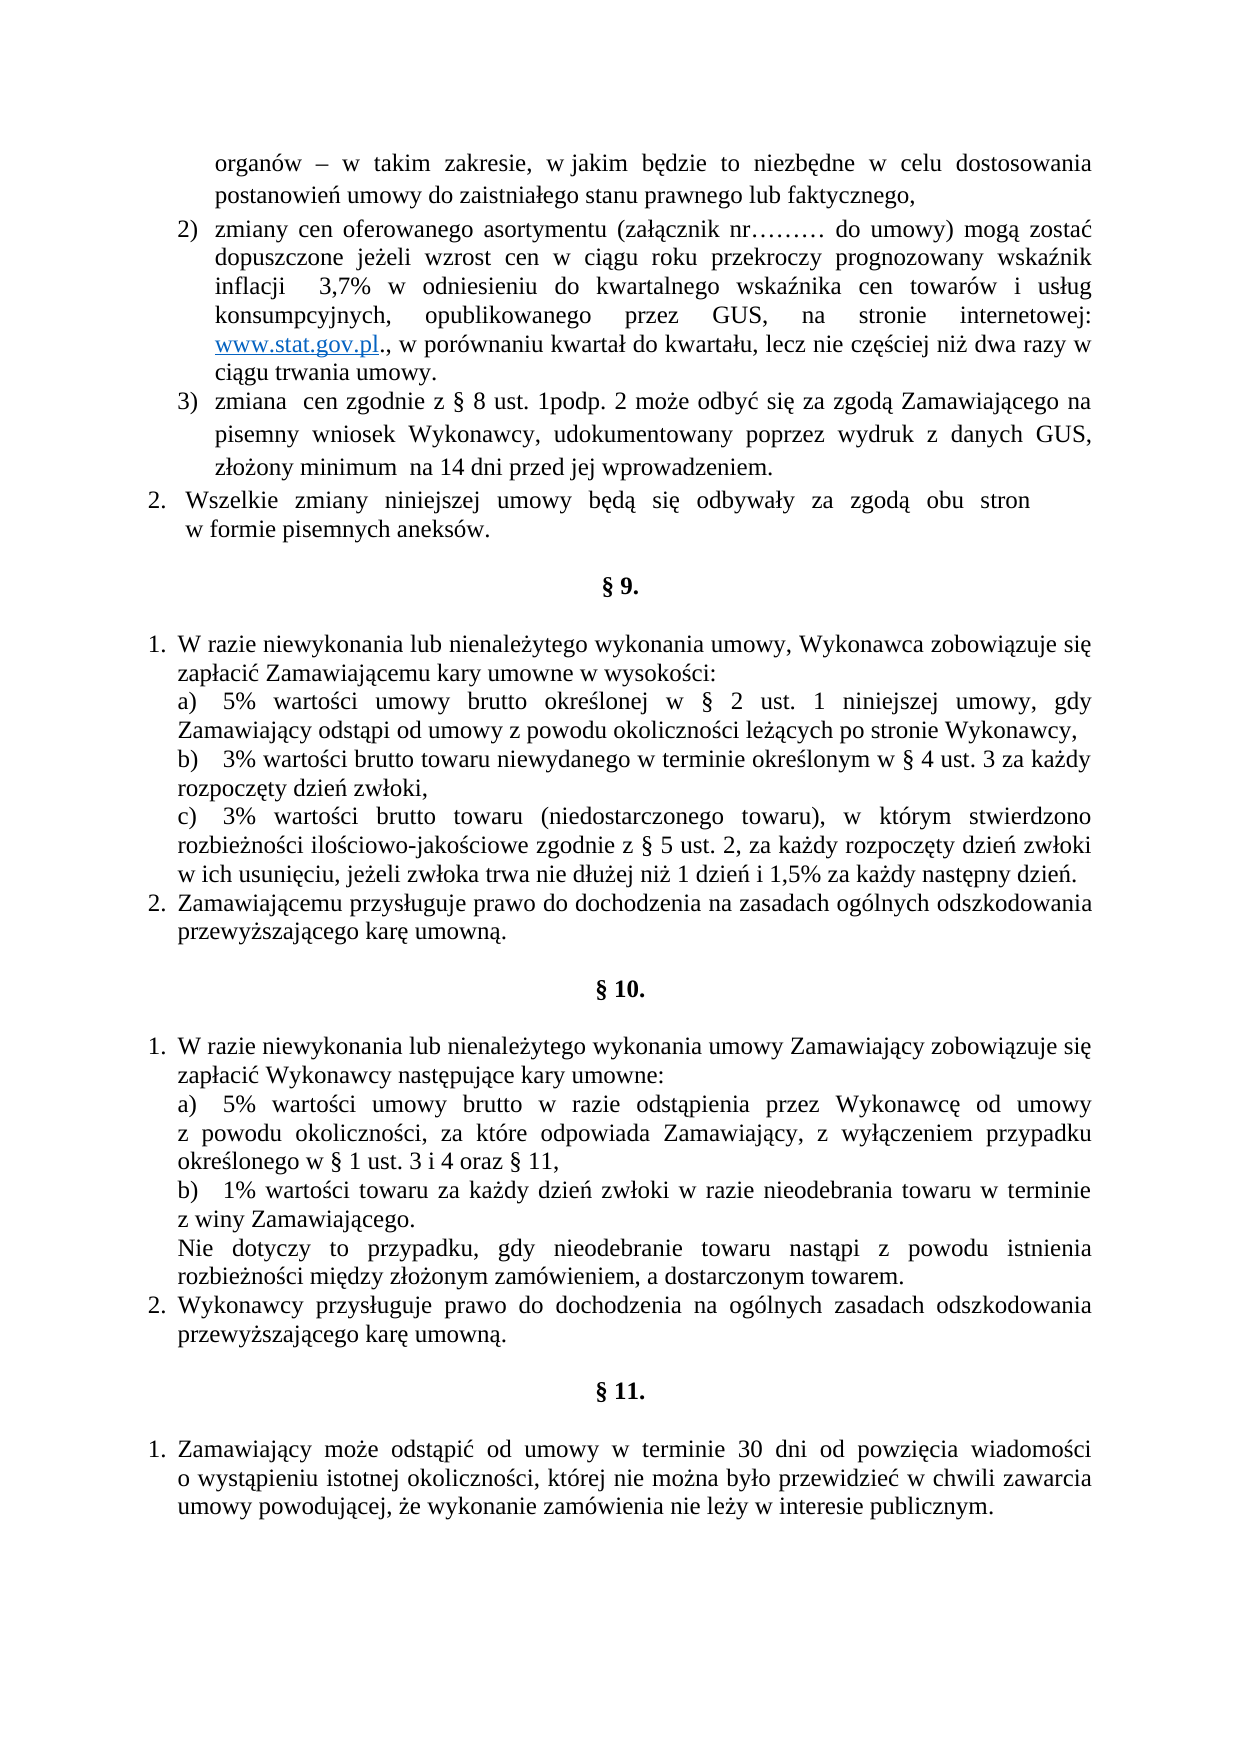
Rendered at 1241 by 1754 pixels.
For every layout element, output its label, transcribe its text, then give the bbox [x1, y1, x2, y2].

list 3% wartości brutto towaru (niedostarczonego towaru), w którym stwierdzono rozbieżności ilościowo-jakościowe zgodnie z § 5 ust. 2, za każdy rozpoczęty dzień zwłoki w ich usunięciu, jeżeli zwłoka trwa nie dłużej niż 1 dzień i 1,5% za każdy następny dzień. [177, 801, 1093, 888]
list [177, 148, 1093, 209]
list Zamawiający może odstąpić od umowy w terminie 30 dni od powzięcia wiadomości o wystąpieniu istotnej okoliczności, której nie można było przewidzieć w chwili zawarcia umowy powodującej, że wykonanie zamówienia nie leży w interesie publicznym. [148, 1434, 1093, 1520]
list 3% wartości brutto towaru niewydanego w terminie określonym w § 4 ust. 3 za każdy rozpoczęty dzień zwłoki, [177, 744, 1093, 801]
list 1% wartości towaru za każdy dzień zwłoki w razie nieodebrania towaru w terminie z winy Zamawiającego. [177, 1175, 1093, 1233]
text § 9. [148, 571, 1093, 600]
list W razie niewykonania lub nienależytego wykonania umowy, Wykonawca zobowiązuje się zapłacić Zamawiającemu kary umowne w wysokości: [148, 629, 1093, 686]
list 5% wartości umowy brutto określonej w § 2 ust. 1 niniejszej umowy, gdy Zamawiający odstąpi od umowy z powodu okoliczności leżących po stronie Wykonawcy, [177, 686, 1093, 744]
list Zamawiającemu przysługuje prawo do dochodzenia na zasadach ogólnych odszkodowania przewyższającego karę umowną. [148, 888, 1093, 945]
text § 10. [148, 974, 1093, 1003]
text Nie dotyczy to przypadku, gdy nieodebranie towaru nastąpi z powodu istnienia rozbieżności między złożonym zamówieniem, a dostarczonym towarem. [177, 1233, 1093, 1290]
list W razie niewykonania lub nienależytego wykonania umowy Zamawiający zobowiązuje się zapłacić Wykonawcy następujące kary umowne: [148, 1031, 1093, 1089]
list 5% wartości umowy brutto w razie odstąpienia przez Wykonawcę od umowy z powodu okoliczności, za które odpowiada Zamawiający, z wyłączeniem przypadku określonego w § 1 ust. 3 i 4 oraz § 11, [177, 1089, 1093, 1175]
text § 11. [148, 1376, 1093, 1405]
list Wykonawcy przysługuje prawo do dochodzenia na ogólnych zasadach odszkodowania przewyższającego karę umowną. [148, 1290, 1093, 1348]
list zmiana cen zgodnie z § 8 ust. 1podp. 2 może odbyć się za zgodą Zamawiającego na pisemny wniosek Wykonawcy, udokumentowany poprzez wydruk z danych GUS, złożony minimum na 14 dni przed jej wprowadzeniem. [177, 386, 1093, 481]
list Wszelkie zmiany niniejszej umowy będą się odbywały za zgodą obu stron w formie pisemnych aneksów. [148, 485, 1048, 543]
list zmiany cen oferowanego asortymentu (załącznik nr……… do umowy) mogą zostać dopuszczone jeżeli wzrost cen w ciągu roku przekroczy prognozowany wskaźnik inflacji 3,7% w odniesieniu do kwartalnego wskaźnika cen towarów i usług konsumpcyjnych, opublikowanego przez GUS, na stronie internetowej: www.stat.gov.pl., w porównaniu kwartał do kwartału, lecz nie częściej niż dwa razy w ciągu trwania umowy. [177, 214, 1093, 386]
